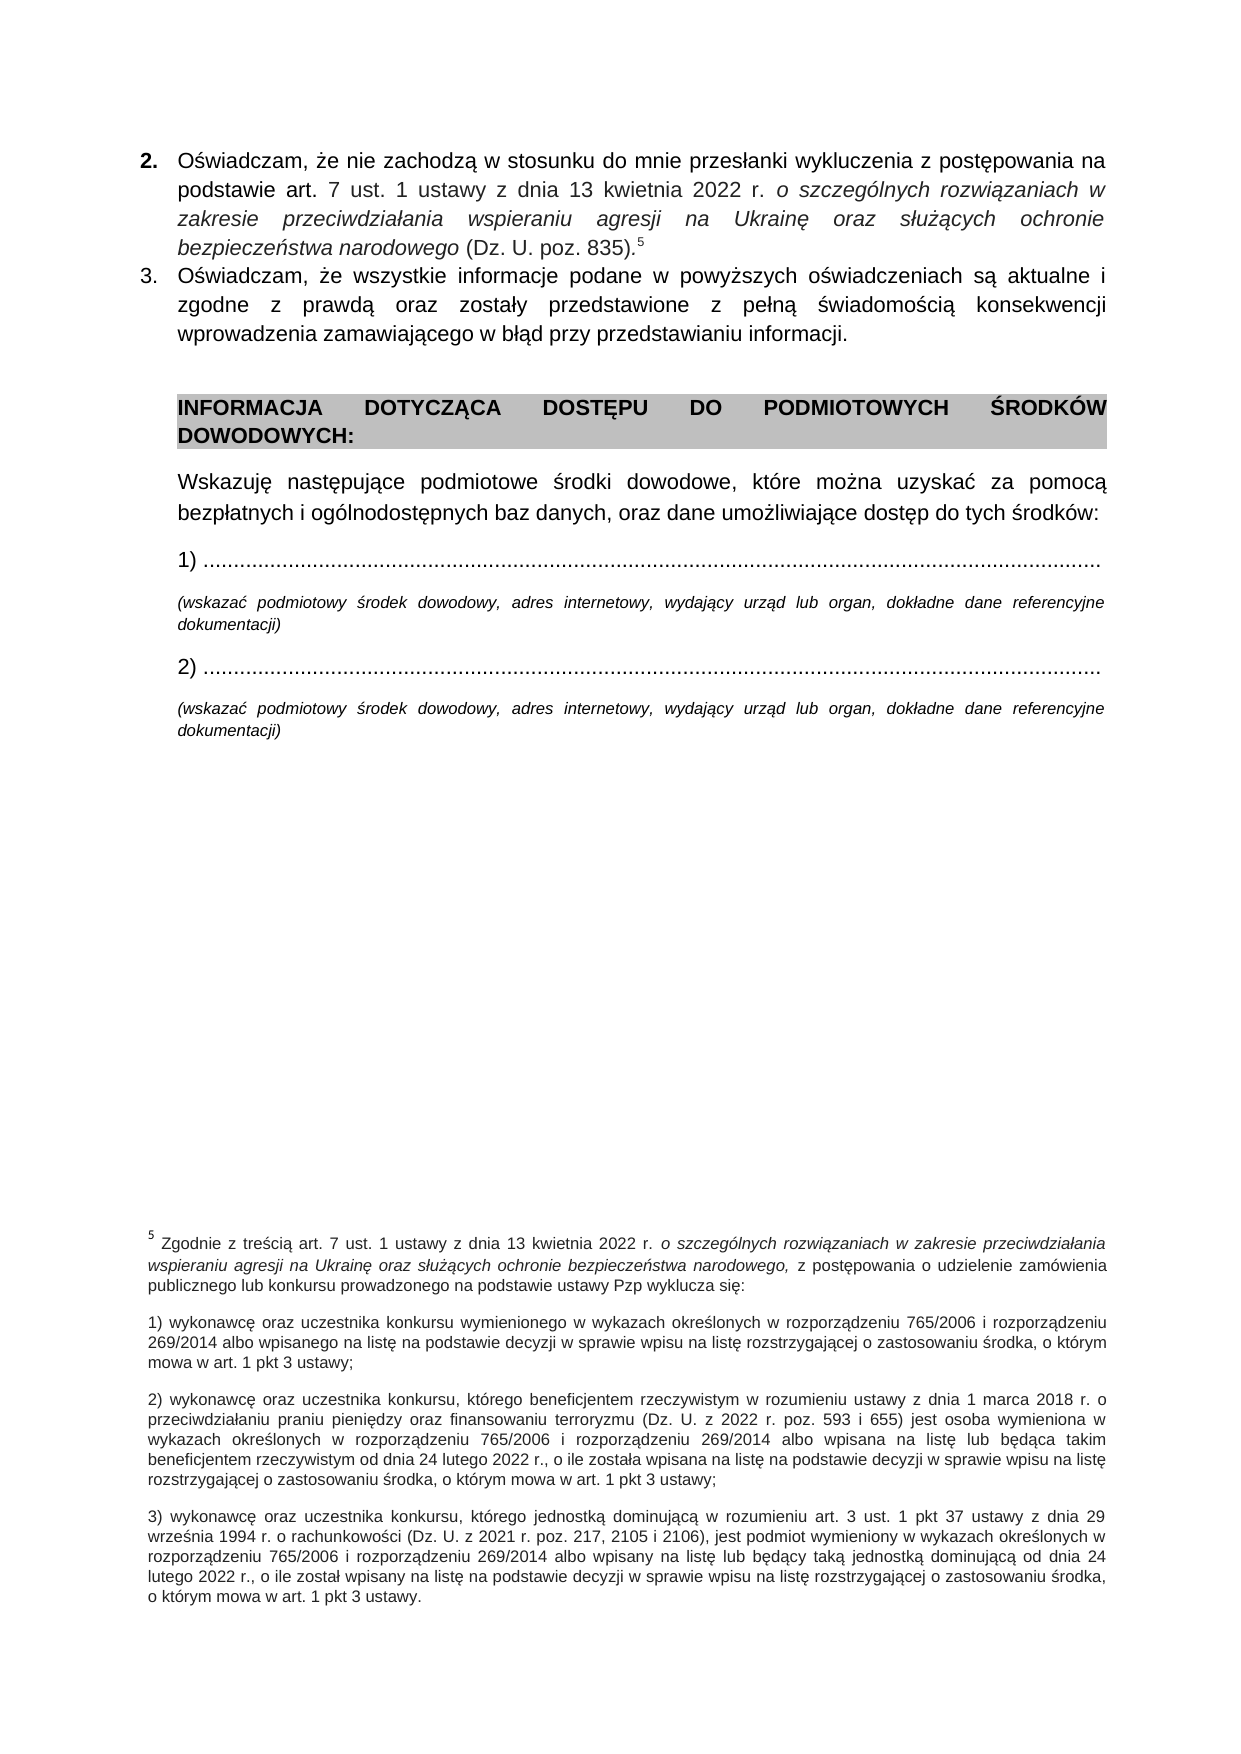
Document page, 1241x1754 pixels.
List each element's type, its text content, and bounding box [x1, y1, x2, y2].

text (wskazać podmiotowy środek dowodowy, adres internetowy, wydający urząd lub organ, dokładne dane referencyjne dokumentacji) [177, 699, 1107, 740]
list Oświadczam, że nie zachodzą w stosunku do mnie przesłanki wykluczenia z postępowania na podstawie art. 7 ust. 1 ustawy z dnia 13 kwietnia 2022 r. o szczególnych rozwiązaniach w zakresie przeciwdziałania wspieraniu agresji na Ukrainę oraz służących ochronie bezpieczeństwa narodowego (Dz. U. poz. 835). [140, 148, 1107, 260]
text Wskazuję następujące podmiotowe środki dowodowe, które można uzyskać za pomocą bezpłatnych i ogólnodostępnych baz danych, oraz dane umożliwiające dostęp do tych środków: [177, 469, 1107, 526]
list Oświadczam, że wszystkie informacje podane w powyższych oświadczeniach są aktualne i zgodne z prawdą oraz zostały przedstawione z pełną świadomością konsekwencji wprowadzenia zamawiającego w błąd przy przedstawianiu informacji. [140, 263, 1107, 347]
text (wskazać podmiotowy środek dowodowy, adres internetowy, wydający urząd lub organ, dokładne dane referencyjne dokumentacji) [177, 593, 1107, 634]
text INFORMACJA DOTYCZĄCA DOSTĘPU DO PODMIOTOWYCH ŚRODKÓW DOWODOWYCH: [177, 394, 1107, 449]
text 1) .................................................................................................................................................... [177, 547, 1107, 572]
text 2) .................................................................................................................................................... [177, 653, 1107, 679]
